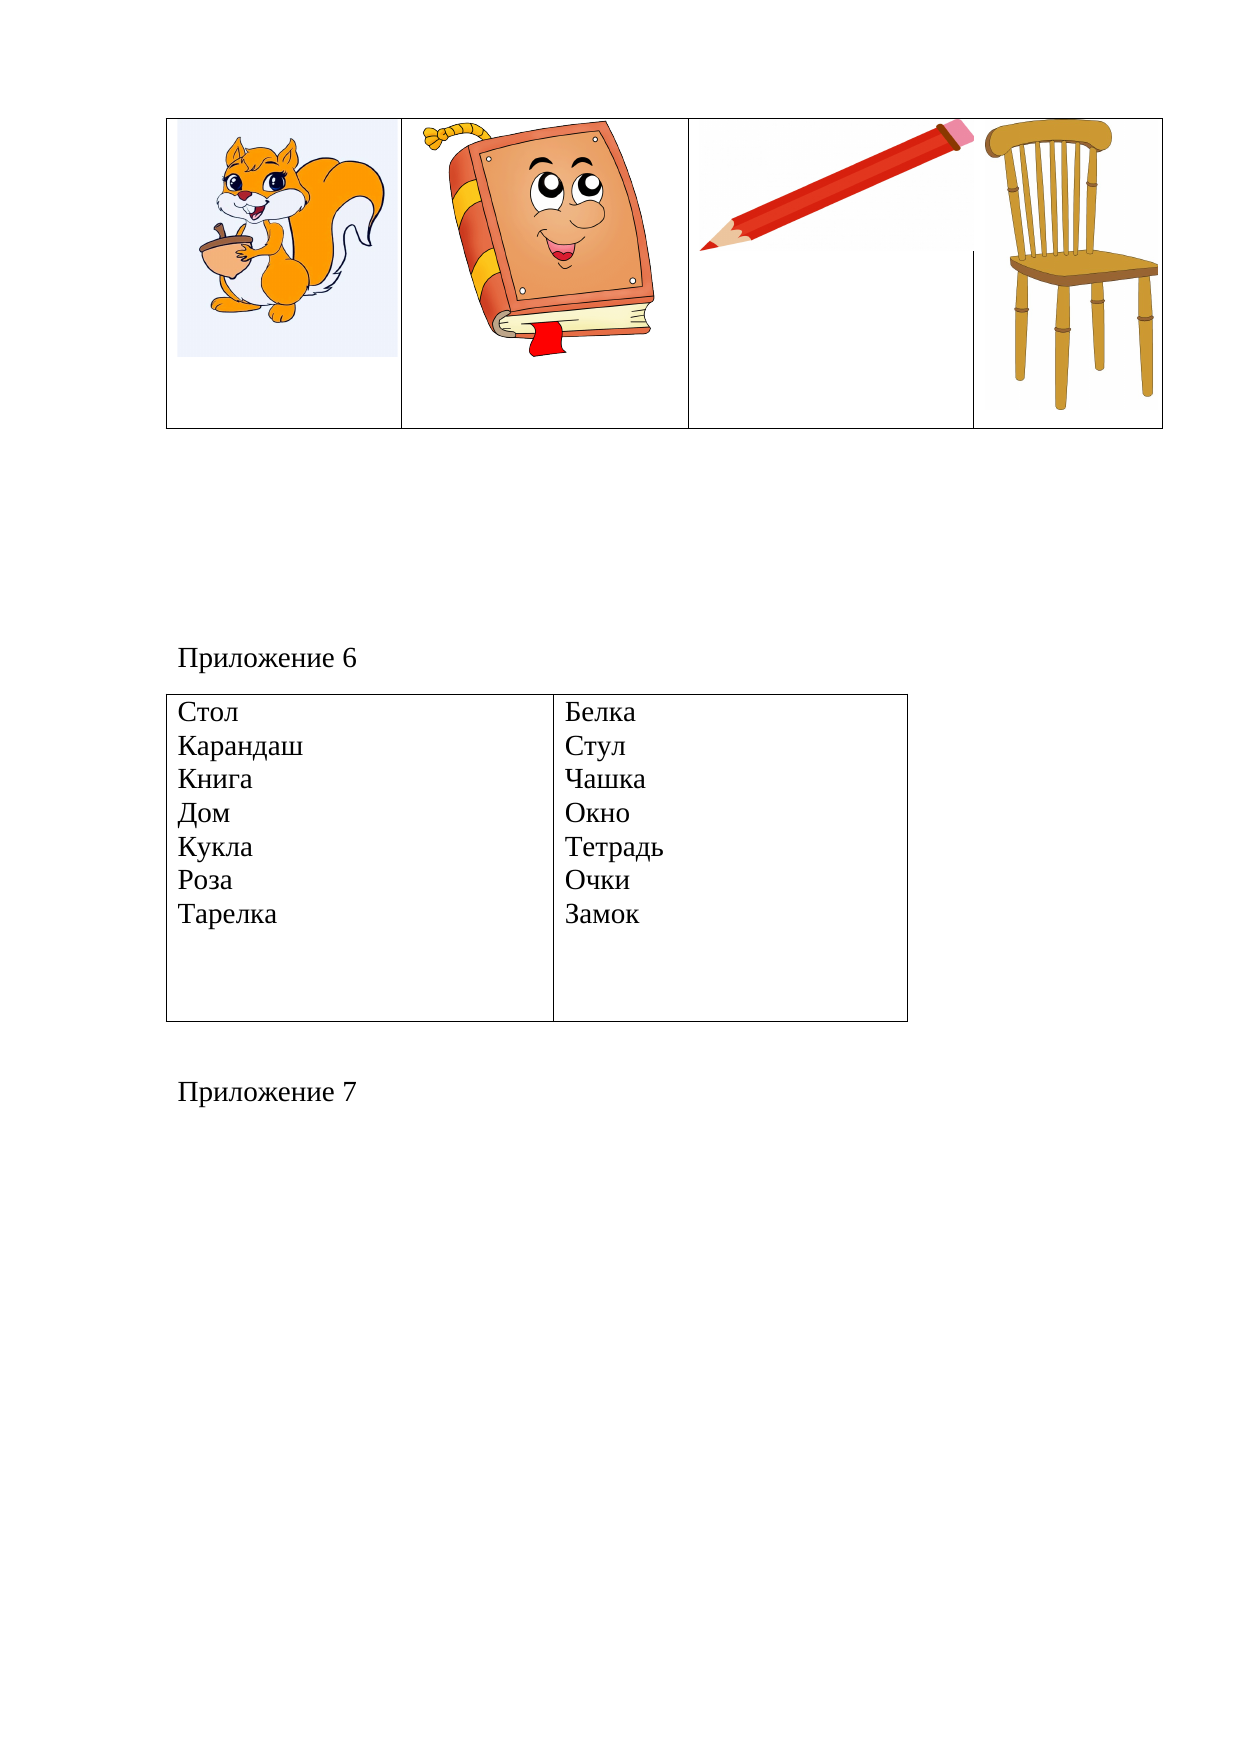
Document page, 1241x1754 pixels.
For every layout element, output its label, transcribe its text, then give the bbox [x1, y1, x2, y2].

table_header Белка Стул Чашка Окно Тетрадь Очки Замок [554, 695, 907, 1021]
picture [177, 119, 398, 357]
text Приложение 6 [177, 641, 1152, 674]
text Приложение 7 [177, 1074, 1152, 1108]
picture [412, 119, 661, 366]
table_cell [689, 119, 973, 428]
table_cell [974, 119, 1162, 428]
picture [985, 119, 1158, 410]
table_header Стол Карандаш Книга Дом Кукла Роза Тарелка [167, 695, 553, 1021]
table_cell [402, 119, 688, 428]
picture [699, 119, 974, 251]
table_cell [167, 119, 401, 428]
